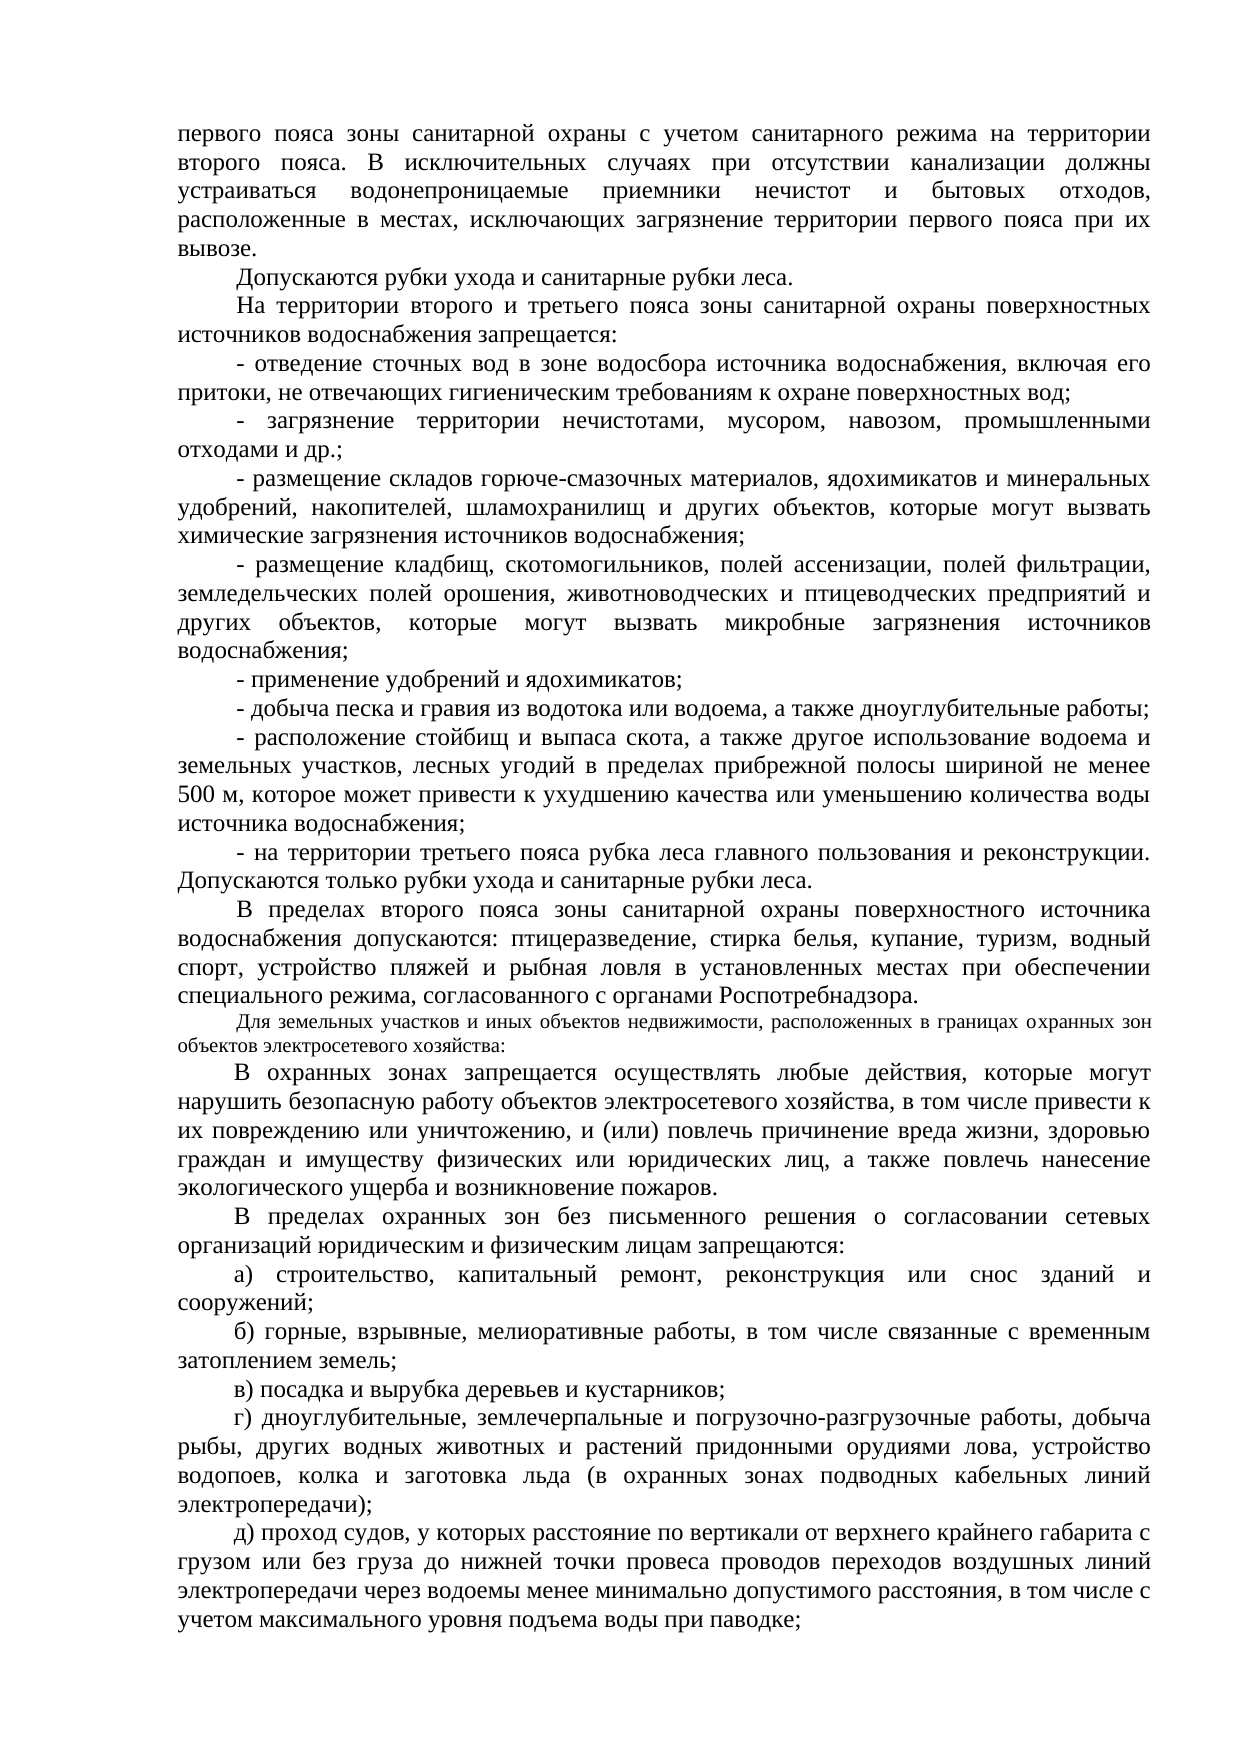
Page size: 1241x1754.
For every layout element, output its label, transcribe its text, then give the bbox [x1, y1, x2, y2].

text д) проход судов, у которых расстояние по вертикали от верхнего крайнего габарита с грузом или без груза до нижней точки провеса проводов переходов воздушных линий электропередачи через водоемы менее минимально допустимого расстояния, в том числе с учетом максимального уровня подъема воды при паводке; [177, 1517, 1152, 1632]
text - добыча песка и гравия из водотока или водоема, а также дноуглубительные работы; [177, 693, 1152, 722]
text - отведение сточных вод в зоне водосбора источника водоснабжения, включая его притоки, не отвечающих гигиеническим требованиям к охране поверхностных вод; [177, 348, 1152, 406]
text - расположение стойбищ и выпаса скота, а также другое использование водоема и земельных участков, лесных угодий в пределах прибрежной полосы шириной не менее , которое может привести к ухудшению качества или уменьшению количества воды источника водоснабжения; [177, 722, 1152, 837]
text а) строительство, капитальный ремонт, реконструкция или снос зданий и сооружений; [177, 1259, 1152, 1316]
text - размещение кладбищ, скотомогильников, полей ассенизации, полей фильтрации, земледельческих полей орошения, животноводческих и птицеводческих предприятий и других объектов, которые могут вызвать микробные загрязнения источников водоснабжения; [177, 549, 1152, 664]
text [177, 118, 1152, 262]
text б) горные, взрывные, мелиоративные работы, в том числе связанные с временным затоплением земель; [177, 1316, 1152, 1374]
text Для земельных участков и иных объектов недвижимости, расположенных в границах охранных зон объектов электросетевого хозяйства: [177, 1009, 1152, 1057]
text - на территории третьего пояса рубка леса главного пользования и реконструкции. Допускаются только рубки ухода и санитарные рубки леса. [177, 837, 1152, 894]
text В пределах второго пояса зоны санитарной охраны поверхностного источника водоснабжения допускаются: птицеразведение, стирка белья, купание, туризм, водный спорт, устройство пляжей и рыбная ловля в установленных местах при обеспечении специального режима, согласованного с органами Роспотребнадзора. [177, 894, 1152, 1009]
text - размещение складов горюче-смазочных материалов, ядохимикатов и минеральных удобрений, накопителей, шламохранилищ и других объектов, которые могут вызвать химические загрязнения источников водоснабжения; [177, 463, 1152, 549]
text В пределах охранных зон без письменного решения о согласовании сетевых организаций юридическим и физическим лицам запрещаются: [177, 1201, 1152, 1259]
text На территории второго и третьего пояса зоны санитарной охраны поверхностных источников водоснабжения запрещается: [177, 291, 1152, 348]
text Допускаются рубки ухода и санитарные рубки леса. [177, 262, 1152, 291]
text В охранных зонах запрещается осуществлять любые действия, которые могут нарушить безопасную работу объектов электросетевого хозяйства, в том числе привести к их повреждению или уничтожению, и (или) повлечь причинение вреда жизни, здоровью граждан и имуществу физических или юридических лиц, а также повлечь нанесение экологического ущерба и возникновение пожаров. [177, 1057, 1152, 1201]
text в) посадка и вырубка деревьев и кустарников; [177, 1374, 1152, 1402]
text - применение удобрений и ядохимикатов; [177, 664, 1152, 693]
text - загрязнение территории нечистотами, мусором, навозом, промышленными отходами и др.; [177, 406, 1152, 463]
text г) дноуглубительные, землечерпальные и погрузочно-разгрузочные работы, добыча рыбы, других водных животных и растений придонными орудиями лова, устройство водопоев, колка и заготовка льда (в охранных зонах подводных кабельных линий электропередачи); [177, 1402, 1152, 1517]
